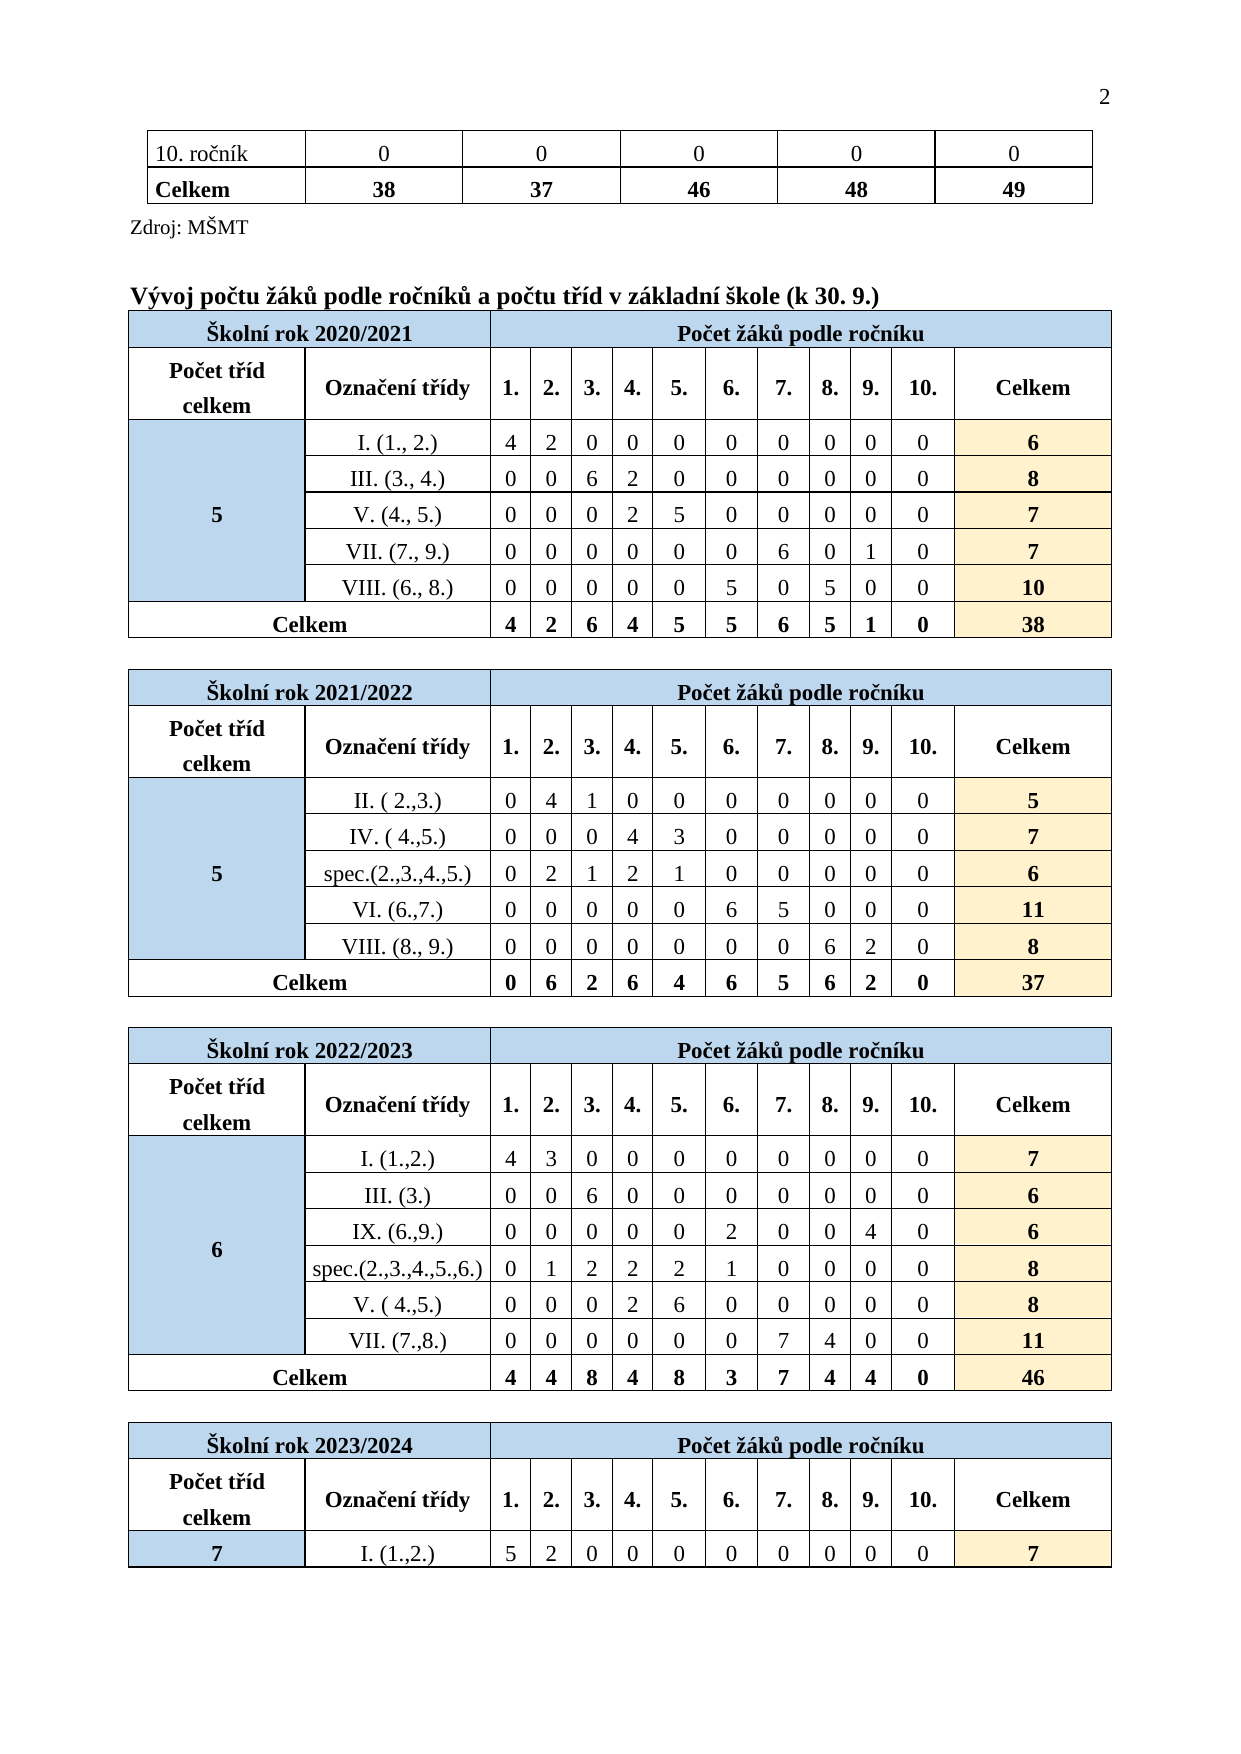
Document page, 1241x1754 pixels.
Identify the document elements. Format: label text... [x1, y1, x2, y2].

table_cell 0 [892, 602, 954, 637]
table_cell 6 [129, 1136, 304, 1354]
table_cell 0 [613, 1319, 652, 1354]
table_cell 0 [531, 814, 571, 850]
table_cell [490, 1391, 531, 1422]
table_cell Počet tříd celkem [129, 1064, 304, 1135]
table_cell 0 [706, 924, 757, 959]
table_cell 0 [706, 1173, 757, 1208]
table_cell 6 [572, 456, 612, 491]
table_cell Počet tříd celkem [129, 348, 304, 418]
table_cell 4 [491, 420, 530, 455]
table_cell 1 [653, 851, 705, 886]
table_cell 4. [613, 348, 652, 418]
table_cell I. (1.,2.) [306, 1136, 490, 1172]
table_cell Školní rok 2022/2023 [129, 1028, 490, 1063]
table_cell [129, 997, 305, 1027]
table_cell 0 [851, 565, 891, 601]
table_cell 7 [955, 1136, 1111, 1172]
table_cell 2 [851, 924, 891, 959]
table_cell 6 [572, 1173, 612, 1208]
table_cell 0 [758, 1246, 809, 1281]
table_cell [572, 1391, 612, 1422]
table_cell 0 [810, 1209, 850, 1244]
table_cell 5 [653, 493, 705, 528]
table_cell [490, 997, 531, 1027]
table_cell 9. [851, 706, 891, 777]
table_cell [810, 997, 850, 1027]
table_cell 8 [653, 1355, 705, 1390]
table_cell 1. [491, 706, 530, 777]
table_cell 4 [653, 960, 705, 996]
table_cell 7 [758, 1355, 809, 1390]
table_cell 0 [653, 924, 705, 959]
table_cell [653, 1391, 705, 1422]
table_cell 4. [613, 1064, 652, 1135]
table_cell 0 [758, 851, 809, 886]
table_cell 0 [706, 1531, 757, 1566]
table_cell 0 [810, 1531, 850, 1566]
table_cell 6 [955, 1173, 1111, 1208]
table_cell 0 [851, 851, 891, 886]
table_cell 0 [758, 456, 809, 491]
table_cell 8. [810, 1459, 850, 1530]
table_cell 9. [851, 348, 891, 418]
table_cell 0 [613, 1173, 652, 1208]
table_cell 0 [491, 924, 530, 959]
table_cell 3. [572, 1459, 612, 1530]
table_cell 0 [778, 131, 934, 166]
table_cell [129, 1391, 305, 1422]
table_cell 2 [613, 1282, 652, 1317]
text Zdroj: MŠMT [130, 204, 1110, 239]
table_cell 37 [955, 960, 1111, 996]
table_cell 0 [491, 814, 530, 850]
table_cell 6 [758, 529, 809, 564]
table_cell 0 [572, 1282, 612, 1317]
table_cell 0 [491, 1246, 530, 1281]
table_cell 6 [955, 1209, 1111, 1244]
table_cell 0 [531, 493, 571, 528]
table_cell 0 [810, 493, 850, 528]
table_cell 0 [653, 529, 705, 564]
table_cell 0 [851, 1282, 891, 1317]
table_cell [891, 638, 954, 668]
table_cell 0 [613, 778, 652, 813]
table_cell 7 [955, 814, 1111, 850]
table_cell 10. [892, 348, 954, 418]
table_cell 2. [531, 706, 571, 777]
table_cell Počet tříd celkem [129, 1459, 304, 1530]
table_cell 0 [653, 420, 705, 455]
table_cell 10. [892, 1459, 954, 1530]
table_cell 2. [531, 1064, 571, 1135]
table_cell 0 [758, 1531, 809, 1566]
table_header Školní rok 2020/2021 [129, 311, 490, 347]
table_cell V. ( 4.,5.) [306, 1282, 490, 1317]
table_cell 5 [758, 960, 809, 996]
table_cell [305, 997, 490, 1027]
table_cell 4 [613, 1355, 652, 1390]
table_cell [490, 638, 531, 668]
table_cell 1. [491, 1064, 530, 1135]
table_cell 0 [892, 565, 954, 601]
table_cell 0 [892, 1246, 954, 1281]
table_cell Celkem [955, 1459, 1111, 1530]
table_cell Označení třídy [306, 348, 490, 418]
table_cell 1. [491, 348, 530, 418]
table_cell 2 [653, 1246, 705, 1281]
table_cell 0 [572, 1136, 612, 1172]
table_cell 5. [653, 706, 705, 777]
table_cell 1 [572, 778, 612, 813]
table_cell III. (3.) [306, 1173, 490, 1208]
table_cell 0 [613, 1209, 652, 1244]
table_cell II. ( 2.,3.) [306, 778, 490, 813]
table_cell [612, 997, 653, 1027]
table_cell 0 [531, 1209, 571, 1244]
table_cell 0 [892, 1531, 954, 1566]
table_cell [705, 1391, 757, 1422]
table_cell [572, 638, 612, 668]
table_cell 0 [491, 851, 530, 886]
table_cell 7. [758, 706, 809, 777]
table_cell [705, 997, 757, 1027]
table_cell 0 [613, 887, 652, 923]
table_cell 37 [463, 168, 620, 203]
table_cell Označení třídy [306, 1064, 490, 1135]
table_cell 0 [491, 778, 530, 813]
table_cell 0 [706, 778, 757, 813]
table_cell 4 [851, 1355, 891, 1390]
table_cell 4 [810, 1319, 850, 1354]
table_cell Celkem [129, 602, 490, 637]
table_cell 0 [810, 851, 850, 886]
table_cell 0 [810, 1136, 850, 1172]
table_cell 0 [892, 960, 954, 996]
table_cell 0 [613, 1136, 652, 1172]
table_cell 1 [572, 851, 612, 886]
table_cell 0 [892, 1209, 954, 1244]
table_cell 48 [778, 168, 934, 203]
table_cell [891, 1391, 954, 1422]
table_cell 2 [613, 1246, 652, 1281]
table_cell 0 [810, 420, 850, 455]
table_cell 6 [653, 1282, 705, 1317]
table_cell Celkem [129, 1355, 490, 1390]
table_cell 0 [851, 887, 891, 923]
table_cell 5. [653, 1459, 705, 1530]
table_cell 0 [572, 1319, 612, 1354]
table_cell 0 [653, 1209, 705, 1244]
table_cell 0 [531, 565, 571, 601]
table_cell 10. [892, 706, 954, 777]
table_cell 6. [706, 1064, 757, 1135]
table_cell 4. [613, 1459, 652, 1530]
table_cell 4 [613, 602, 652, 637]
table_cell 9. [851, 1064, 891, 1135]
table_cell 5 [955, 778, 1111, 813]
table_cell 7. [758, 1459, 809, 1530]
table_cell 0 [653, 778, 705, 813]
table_cell 7 [955, 529, 1111, 564]
table_cell [757, 638, 809, 668]
table_cell 0 [706, 1282, 757, 1317]
table_cell 6. [706, 1459, 757, 1530]
table_cell V. (4., 5.) [306, 493, 490, 528]
table_cell [810, 1391, 850, 1422]
table_cell Celkem [955, 706, 1111, 777]
table_cell 0 [810, 778, 850, 813]
table_cell 0 [613, 529, 652, 564]
table_cell 4 [851, 1209, 891, 1244]
table_cell 2. [531, 348, 571, 418]
table_cell 0 [531, 456, 571, 491]
table_cell 0 [706, 1319, 757, 1354]
table_cell 5 [491, 1531, 530, 1566]
table_cell 0 [851, 778, 891, 813]
table_cell [653, 997, 705, 1027]
table_cell 3 [706, 1355, 757, 1390]
table_cell 8 [955, 924, 1111, 959]
table_cell 0 [706, 529, 757, 564]
table_cell 0 [758, 1282, 809, 1317]
table_cell 1 [851, 529, 891, 564]
table_cell 0 [491, 1209, 530, 1244]
table_cell spec.(2.,3.,4.,5.,6.) [306, 1246, 490, 1281]
table_cell 0 [892, 456, 954, 491]
table_cell 0 [531, 1282, 571, 1317]
table_cell 10. [892, 1064, 954, 1135]
table_cell Celkem [955, 1064, 1111, 1135]
table_cell 0 [706, 420, 757, 455]
table_cell 4 [810, 1355, 850, 1390]
table_cell Označení třídy [306, 706, 490, 777]
table_cell 6 [706, 887, 757, 923]
table_cell Celkem [148, 168, 305, 203]
table_cell [572, 997, 612, 1027]
table_cell 0 [851, 493, 891, 528]
table_cell 0 [810, 887, 850, 923]
table_cell Počet tříd celkem [129, 706, 304, 777]
table_cell 0 [892, 493, 954, 528]
table_cell 6 [613, 960, 652, 996]
table_cell [955, 1391, 1111, 1422]
table_cell 0 [653, 1319, 705, 1354]
table_cell 2 [531, 602, 571, 637]
table_cell 0 [936, 131, 1092, 166]
table_cell 0 [892, 1282, 954, 1317]
table_cell Počet žáků podle ročníku [491, 1028, 1111, 1063]
text Vývoj počtu žáků podle ročníků a počtu tříd v základní škole (k 30. 9.) [130, 275, 1110, 310]
table_cell 5 [810, 565, 850, 601]
table_cell 0 [758, 778, 809, 813]
table_cell 10. ročník [148, 131, 305, 166]
table_cell 0 [810, 1246, 850, 1281]
table_cell 0 [892, 924, 954, 959]
table_cell III. (3., 4.) [306, 456, 490, 491]
table_cell 0 [892, 420, 954, 455]
table_cell 3 [531, 1136, 571, 1172]
table_cell 0 [706, 851, 757, 886]
table_cell [129, 638, 305, 668]
table_cell 2 [613, 456, 652, 491]
table_cell 0 [491, 1282, 530, 1317]
table_cell 7 [955, 1531, 1111, 1566]
table_cell 0 [851, 814, 891, 850]
table_cell 2 [706, 1209, 757, 1244]
table_cell 0 [810, 1282, 850, 1317]
table_cell 2 [613, 493, 652, 528]
table_cell 0 [810, 456, 850, 491]
table_cell 0 [706, 814, 757, 850]
table_cell 1 [851, 602, 891, 637]
table_cell [612, 638, 653, 668]
table_cell 6 [810, 960, 850, 996]
table_cell 0 [491, 456, 530, 491]
table_cell 2. [531, 1459, 571, 1530]
table_cell 5 [758, 887, 809, 923]
table_cell [305, 638, 490, 668]
table_cell Školní rok 2021/2022 [129, 670, 490, 705]
table_cell [850, 997, 891, 1027]
table_cell 10 [955, 565, 1111, 601]
table_cell 2 [851, 960, 891, 996]
table_cell 1 [531, 1246, 571, 1281]
table_cell VII. (7., 9.) [306, 529, 490, 564]
table_cell Počet žáků podle ročníku [491, 670, 1111, 705]
table_cell 4 [531, 1355, 571, 1390]
table_cell 6. [706, 348, 757, 418]
table_cell 0 [851, 420, 891, 455]
table_cell 1 [706, 1246, 757, 1281]
table_cell 5 [810, 602, 850, 637]
table_cell 0 [572, 529, 612, 564]
table_cell I. (1.,2.) [306, 1531, 490, 1566]
table_cell 0 [613, 565, 652, 601]
table_cell 4 [613, 814, 652, 850]
table_cell 2 [531, 851, 571, 886]
table_cell [531, 997, 572, 1027]
table_cell 5. [653, 1064, 705, 1135]
table_cell 6 [810, 924, 850, 959]
table_cell 0 [892, 778, 954, 813]
table_cell Celkem [955, 348, 1111, 418]
table_cell 6 [955, 851, 1111, 886]
table_cell [757, 997, 809, 1027]
table_cell [757, 1391, 809, 1422]
table_cell [955, 997, 1111, 1027]
table_cell 0 [491, 1319, 530, 1354]
table_cell VIII. (8., 9.) [306, 924, 490, 959]
table_cell VI. (6.,7.) [306, 887, 490, 923]
table_cell 5 [129, 778, 304, 959]
table_cell 0 [758, 420, 809, 455]
table_cell 8 [955, 456, 1111, 491]
table_cell 0 [851, 1319, 891, 1354]
table_cell 0 [613, 924, 652, 959]
table_cell IV. ( 4.,5.) [306, 814, 490, 850]
table_cell 6 [706, 960, 757, 996]
table_cell [955, 638, 1111, 668]
table_cell 0 [621, 131, 777, 166]
table_cell 3. [572, 1064, 612, 1135]
table_cell 11 [955, 1319, 1111, 1354]
table_cell 2 [531, 420, 571, 455]
table_cell Označení třídy [306, 1459, 490, 1530]
table_cell 0 [892, 529, 954, 564]
table_cell [891, 997, 954, 1027]
table_cell 0 [491, 960, 530, 996]
table_cell 0 [758, 1136, 809, 1172]
table_cell 0 [572, 1209, 612, 1244]
table_cell [653, 638, 705, 668]
table_cell 0 [491, 565, 530, 601]
table_cell 38 [306, 168, 462, 203]
table_cell 0 [491, 887, 530, 923]
table_cell VII. (7.,8.) [306, 1319, 490, 1354]
table_cell [705, 638, 757, 668]
table_cell 7. [758, 1064, 809, 1135]
table_cell 0 [572, 420, 612, 455]
table_cell Počet žáků podle ročníku [491, 1423, 1111, 1458]
table_cell 8 [955, 1282, 1111, 1317]
table_cell 7 [129, 1531, 304, 1566]
table_cell [531, 638, 572, 668]
table_cell 0 [758, 1173, 809, 1208]
table_cell 0 [851, 1246, 891, 1281]
table_cell 7 [758, 1319, 809, 1354]
table_cell 0 [706, 493, 757, 528]
table_cell 0 [531, 924, 571, 959]
table_cell 5 [653, 602, 705, 637]
table_cell 0 [892, 1173, 954, 1208]
table_cell 7. [758, 348, 809, 418]
table_cell 6 [531, 960, 571, 996]
table_cell 0 [491, 1173, 530, 1208]
table_cell 8 [572, 1355, 612, 1390]
table_cell 0 [892, 851, 954, 886]
table_cell 3. [572, 348, 612, 418]
table_cell 0 [810, 1173, 850, 1208]
table_cell 0 [892, 887, 954, 923]
table_cell 0 [531, 887, 571, 923]
table_cell 0 [463, 131, 620, 166]
table_cell 0 [758, 924, 809, 959]
table_cell 2 [572, 960, 612, 996]
table_cell 3 [653, 814, 705, 850]
table_cell [850, 638, 891, 668]
table_cell 2 [531, 1531, 571, 1566]
table_cell 0 [892, 1319, 954, 1354]
table_cell 0 [892, 1136, 954, 1172]
table_cell [531, 1391, 572, 1422]
table_cell 8. [810, 1064, 850, 1135]
table_cell 11 [955, 887, 1111, 923]
table_cell 5 [129, 420, 304, 601]
table_cell 0 [758, 565, 809, 601]
table_cell 5 [706, 565, 757, 601]
table_cell 0 [572, 565, 612, 601]
table_cell 0 [491, 493, 530, 528]
table_cell 0 [572, 493, 612, 528]
table_cell [612, 1391, 653, 1422]
table_cell 0 [851, 1136, 891, 1172]
table_cell 2 [613, 851, 652, 886]
table_cell 0 [653, 1173, 705, 1208]
table_cell 0 [572, 924, 612, 959]
table_cell VIII. (6., 8.) [306, 565, 490, 601]
table_cell 0 [810, 529, 850, 564]
table_cell 0 [572, 887, 612, 923]
table_cell 5. [653, 348, 705, 418]
table_cell 6 [955, 420, 1111, 455]
table_cell 0 [653, 1136, 705, 1172]
table_cell [810, 638, 850, 668]
table_cell 4 [491, 1355, 530, 1390]
table_cell 1. [491, 1459, 530, 1530]
table_cell IX. (6.,9.) [306, 1209, 490, 1244]
table_cell 2 [572, 1246, 612, 1281]
table_cell 49 [936, 168, 1092, 203]
table_cell spec.(2.,3.,4.,5.) [306, 851, 490, 886]
table_cell 38 [955, 602, 1111, 637]
table_cell 0 [851, 1531, 891, 1566]
table_cell 0 [653, 456, 705, 491]
table_cell 0 [491, 529, 530, 564]
table_cell 4. [613, 706, 652, 777]
table_cell 3. [572, 706, 612, 777]
table_cell 0 [613, 420, 652, 455]
table_cell 6. [706, 706, 757, 777]
table_cell 4 [491, 1136, 530, 1172]
table_cell 0 [706, 1136, 757, 1172]
table_cell 0 [531, 1173, 571, 1208]
table_cell 46 [955, 1355, 1111, 1390]
table_cell 0 [653, 565, 705, 601]
table_cell 0 [851, 1173, 891, 1208]
table_cell I. (1., 2.) [306, 420, 490, 455]
table_cell 6 [758, 602, 809, 637]
table_cell [850, 1391, 891, 1422]
table_cell 9. [851, 1459, 891, 1530]
table_cell 4 [491, 602, 530, 637]
table_cell 8. [810, 348, 850, 418]
table_cell Školní rok 2023/2024 [129, 1423, 490, 1458]
table_cell 0 [653, 887, 705, 923]
table_cell 0 [653, 1531, 705, 1566]
table_cell 0 [306, 131, 462, 166]
table_cell 8 [955, 1246, 1111, 1281]
table_cell 0 [613, 1531, 652, 1566]
table_cell 6 [572, 602, 612, 637]
table_cell 7 [955, 493, 1111, 528]
table_cell [305, 1391, 490, 1422]
table_cell 0 [851, 456, 891, 491]
table_cell Celkem [129, 960, 490, 996]
table_cell 0 [892, 814, 954, 850]
table_cell 5 [706, 602, 757, 637]
table_cell 8. [810, 706, 850, 777]
table_cell 0 [706, 456, 757, 491]
table_cell 0 [758, 493, 809, 528]
table_cell 0 [531, 529, 571, 564]
table_cell 46 [621, 168, 777, 203]
table_cell 0 [572, 1531, 612, 1566]
table_cell 0 [531, 1319, 571, 1354]
table_cell 0 [892, 1355, 954, 1390]
table_header Počet žáků podle ročníku [491, 311, 1111, 347]
table_cell 0 [572, 814, 612, 850]
table_cell 0 [758, 814, 809, 850]
table_cell 4 [531, 778, 571, 813]
table_cell 0 [758, 1209, 809, 1244]
table_cell 0 [810, 814, 850, 850]
